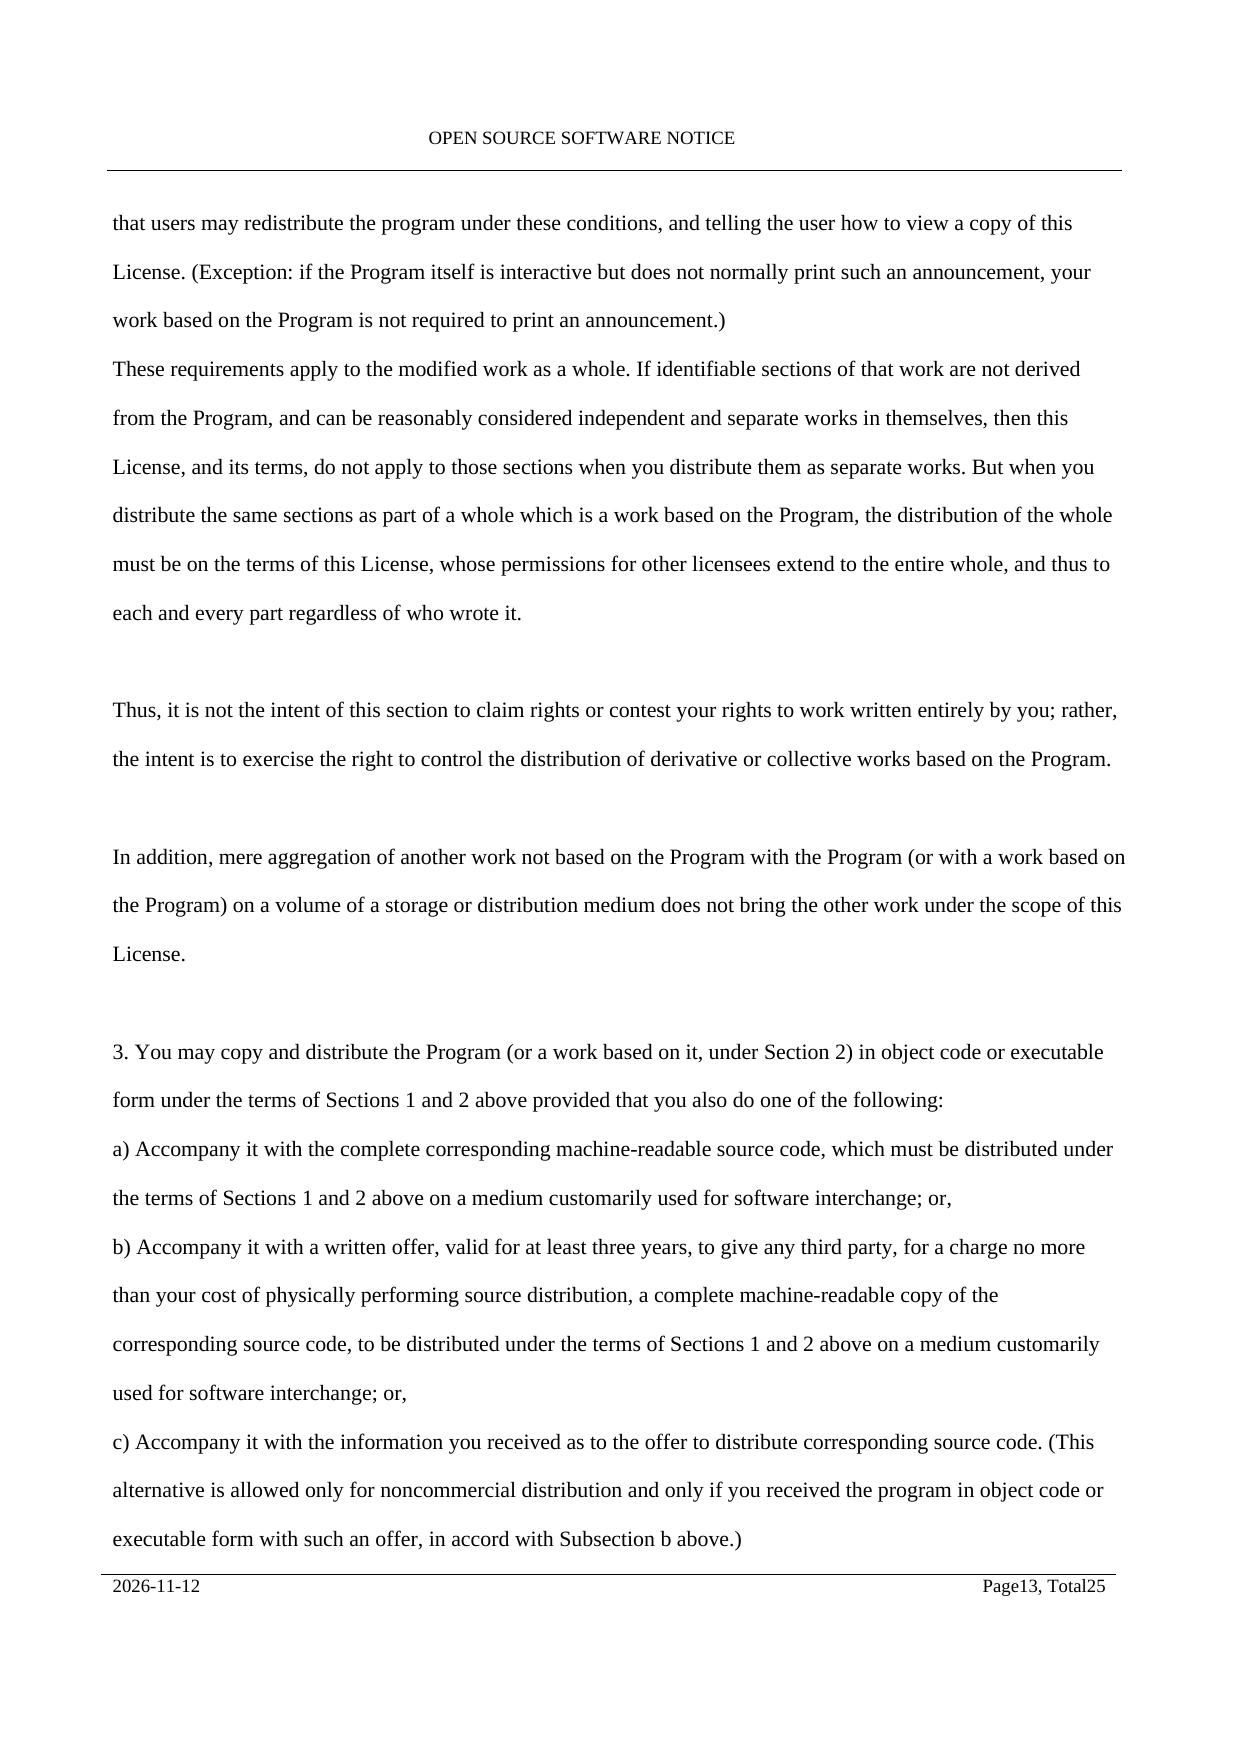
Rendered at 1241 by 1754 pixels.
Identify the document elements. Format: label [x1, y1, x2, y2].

text [112, 206, 1128, 1555]
